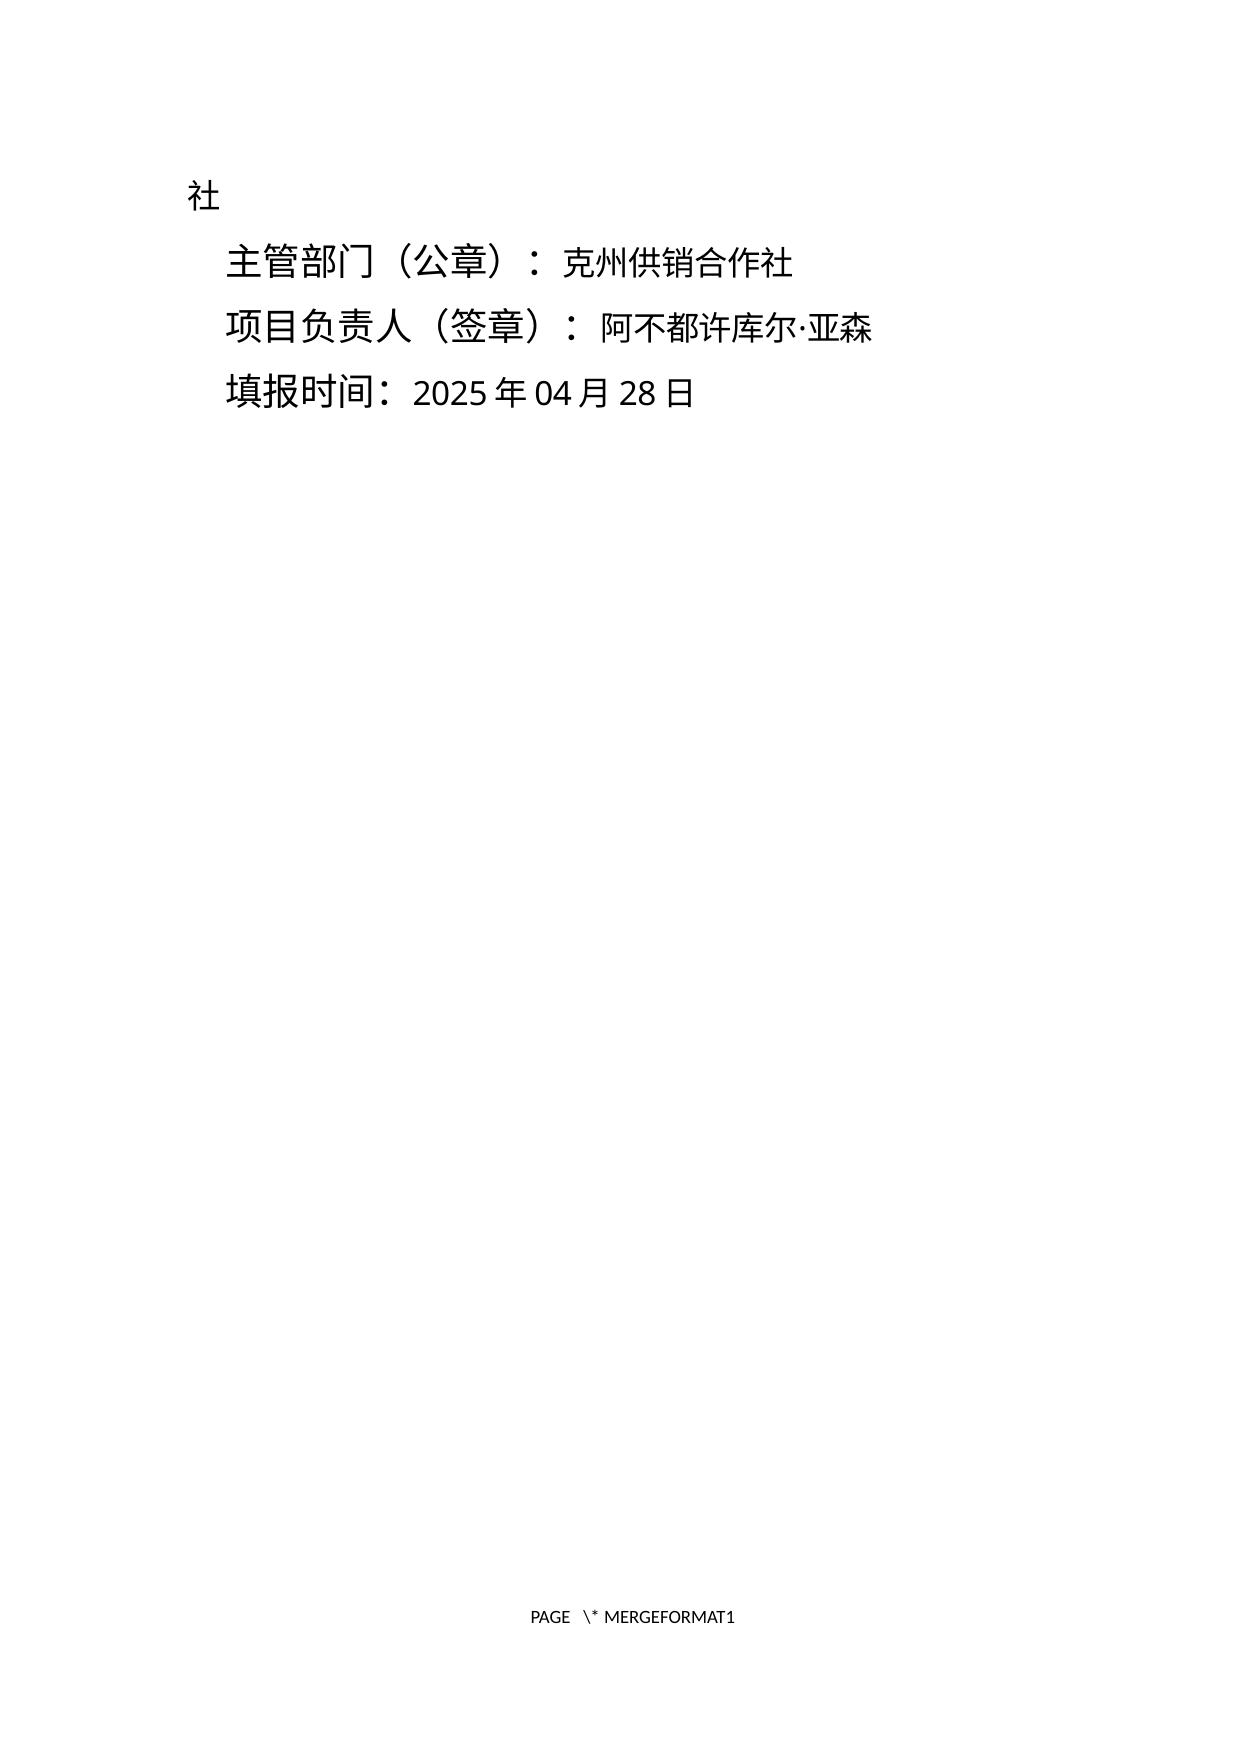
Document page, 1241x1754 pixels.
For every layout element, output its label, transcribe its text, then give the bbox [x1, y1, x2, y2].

text 项目负责人（签章）：阿不都许库尔·亚森 [187, 292, 1078, 357]
text 填报时间：2025年04月28日 [187, 357, 1078, 422]
text 主管部门（公章）：克州供销合作社 [187, 227, 1078, 292]
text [187, 162, 1078, 227]
